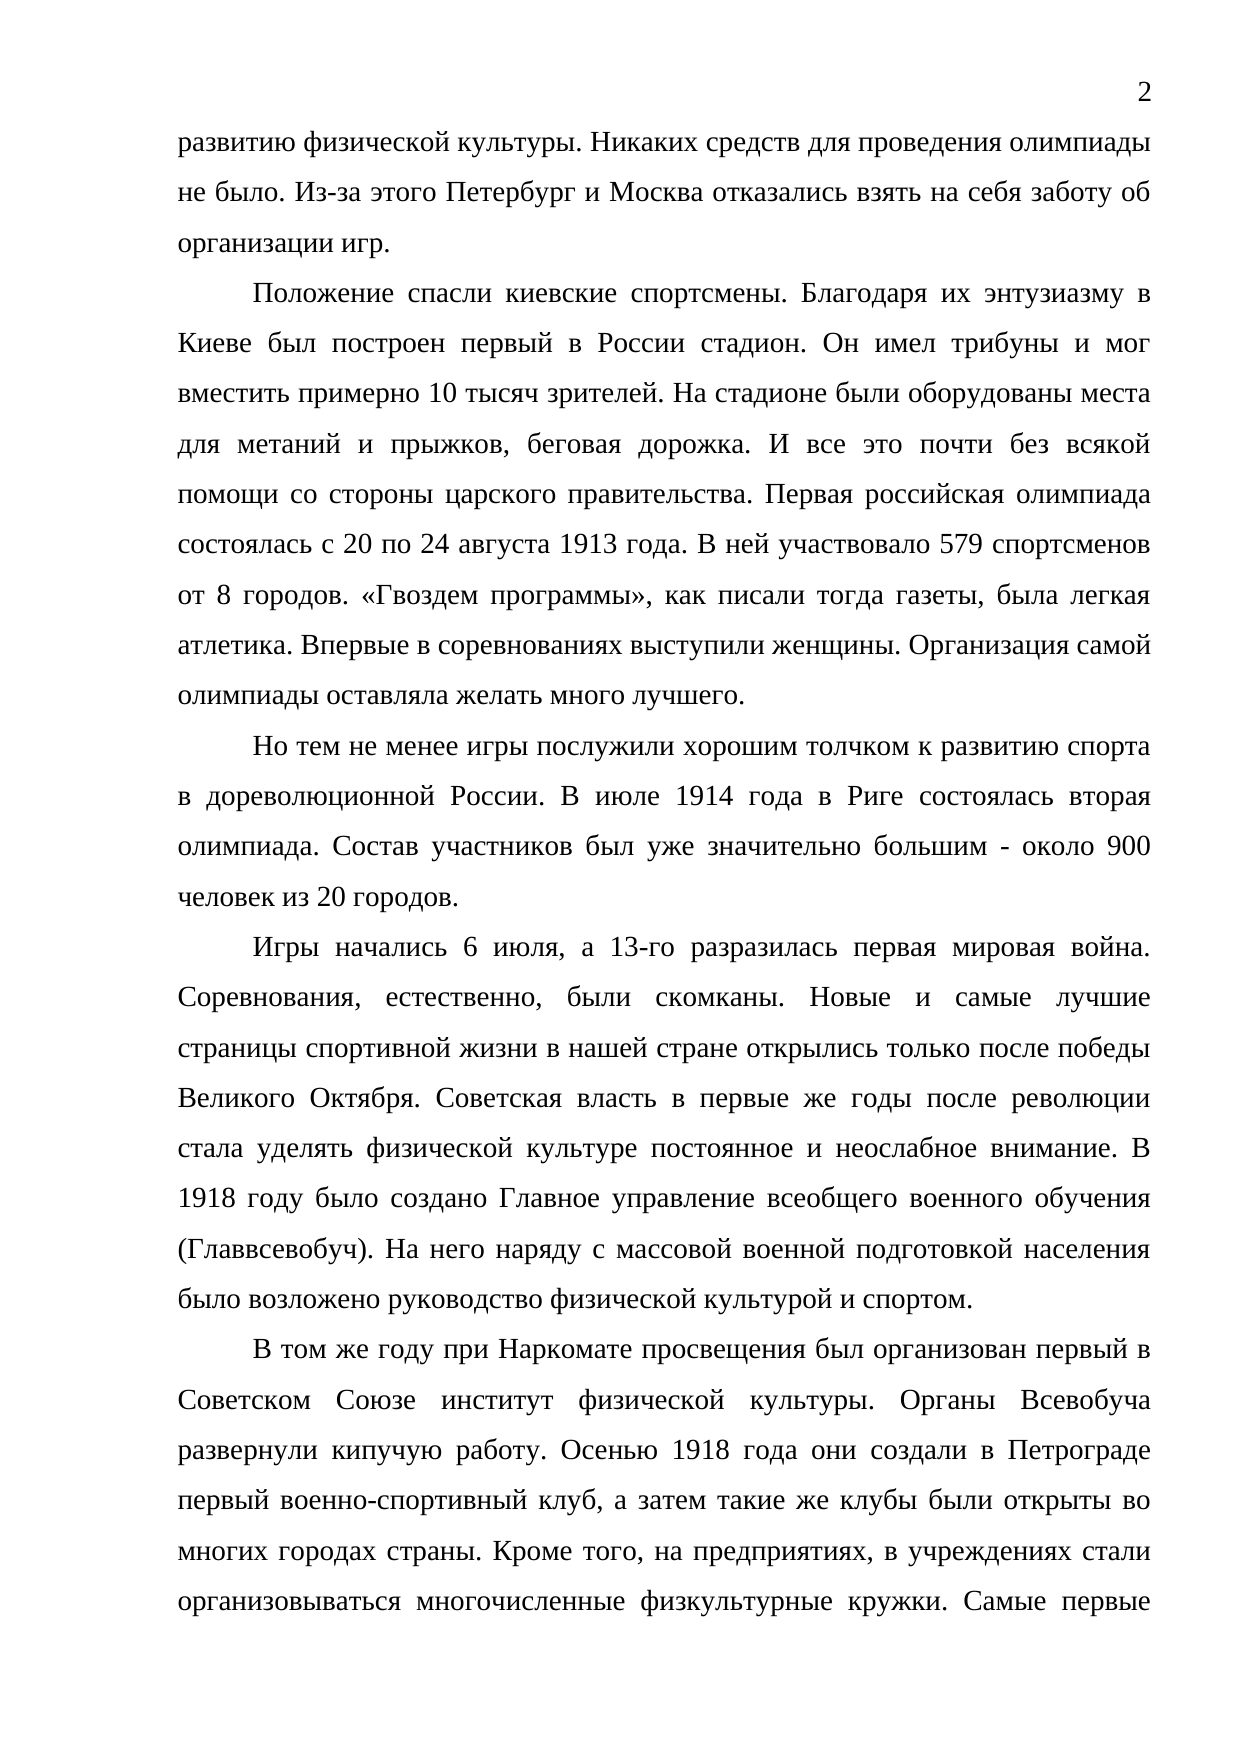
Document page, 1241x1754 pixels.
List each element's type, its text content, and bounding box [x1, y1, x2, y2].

text Положение спасли киевские спортсмены. Благодаря их энтузиазму в Киеве был построен первый в России стадион. Он имел трибуны и мог вместить примерно 10 тысяч зрителей. На стадионе были оборудованы места для метаний и прыжков, беговая дорожка. И все это почти без всякой помощи со стороны царского правительства. Первая российская олимпиада состоялась с 20 по 24 августа 1913 года. В ней участвовало 579 спортсменов от 8 городов. «Гвоздем программы», как писали тогда газеты, была легкая атлетика. Впервые в соревнованиях выступили женщины. Организация самой олимпиады оставляла желать много лучшего. [177, 275, 1152, 711]
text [177, 124, 1152, 258]
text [177, 1332, 1152, 1617]
text Игры начались 6 июля, а 13-го разразилась первая мировая война. Соревнования, естественно, были скомканы. Новые и самые лучшие страницы спортивной жизни в нашей стране открылись только после победы Великого Октября. Советская власть в первые же годы после революции стала уделять физической культуре постоянное и неослабное внимание. В 1918 году было создано Главное управление всеобщего военного обучения (Главвсевобуч). На него наряду с массовой военной подготовкой населения было возложено руководство физической культурой и спортом. [177, 929, 1152, 1315]
text Но тем не менее игры послужили хорошим толчком к развитию спорта в дореволюционной России. В июле 1914 года в Риге состоялась вторая олимпиада. Состав участников был уже значительно большим - около 900 человек из 20 городов. [177, 728, 1152, 912]
